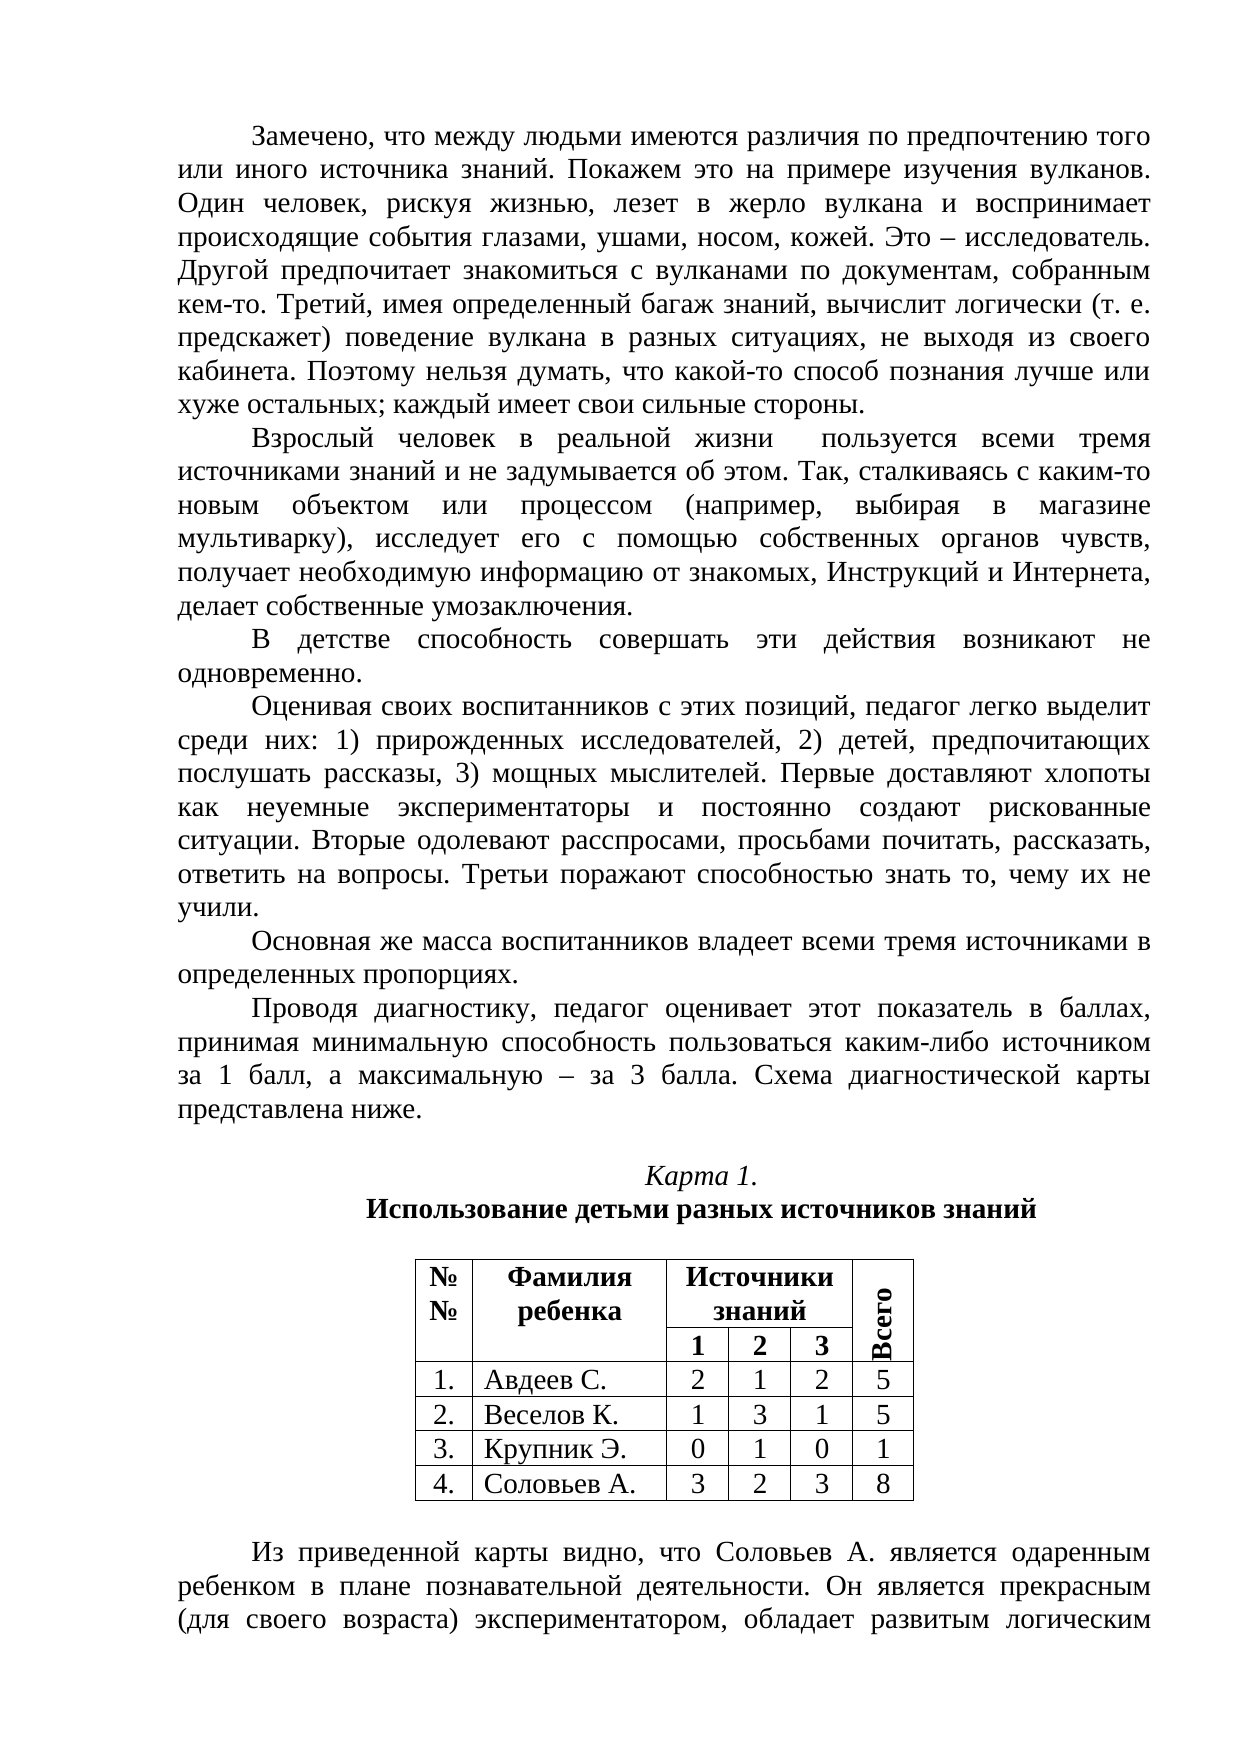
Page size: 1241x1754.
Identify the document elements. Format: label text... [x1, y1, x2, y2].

table_cell 3 [791, 1466, 852, 1499]
table_cell 3. [416, 1431, 472, 1465]
table_cell 5 [853, 1397, 913, 1430]
table_cell 1 [667, 1397, 728, 1430]
table_cell 1 [791, 1397, 852, 1430]
table_cell Крупник Э. [473, 1431, 666, 1465]
table_header Фамилия ребенка [473, 1260, 666, 1361]
table_cell 1 [729, 1431, 790, 1465]
table_cell Веселов К. [473, 1397, 666, 1430]
table_cell 0 [667, 1431, 728, 1465]
table_cell 1. [416, 1362, 472, 1396]
table_cell 5 [853, 1362, 913, 1396]
table_cell 8 [853, 1466, 913, 1499]
table_cell 4. [416, 1466, 472, 1499]
text Замечено, что между людьми имеются различия по предпочтению того или иного источника знаний. Покажем это на примере изучения вулканов. Один человек, рискуя жизнью, лезет в жерло вулкана и воспринимает происходящие события глазами, ушами, носом, кожей. Это – исследователь. Другой предпочитает знакомиться с вулканами по документам, собранным кем-то. Третий, имея определенный багаж знаний, вычислит логически (т. е. предскажет) поведение вулкана в разных ситуациях, не выходя из своего кабинета. Поэтому нельзя думать, что какой-то способ познания лучше или хуже остальных; каждый имеет свои сильные стороны. [177, 118, 1152, 420]
table_cell 2 [729, 1328, 790, 1361]
text Использование детьми разных источников знаний [177, 1191, 1152, 1225]
text В детстве способность совершать эти действия возникают не одновременно. [177, 621, 1152, 688]
table_cell 1 [853, 1431, 913, 1465]
text Проводя диагностику, педагог оценивает этот показатель в баллах, принимая минимальную способность пользоваться каким-либо источником за 1 балл, а максимальную – за 3 балла. Схема диагностической карты представлена ниже. [177, 990, 1152, 1124]
text Взрослый человек в реальной жизни пользуется всеми тремя источниками знаний и не задумывается об этом. Так, сталкиваясь с каким-то новым объектом или процессом (например, выбирая в магазине мультиварку), исследует его с помощью собственных органов чувств, получает необходимую информацию от знакомых, Инструкций и Интернета, делает собственные умозаключения. [177, 420, 1152, 621]
table_cell 0 [791, 1431, 852, 1465]
table_cell 2 [667, 1362, 728, 1396]
table_cell 2 [729, 1466, 790, 1499]
table_header № № [416, 1260, 472, 1361]
text Оценивая своих воспитанников с этих позиций, педагог легко выделит среди них: 1) прирожденных исследователей, 2) детей, предпочитающих послушать рассказы, 3) мощных мыслителей. Первые доставляют хлопоты как неуемные экспериментаторы и постоянно создают рискованные ситуации. Вторые одолевают расспросами, просьбами почитать, рассказать, ответить на вопросы. Третьи поражают способностью знать то, чему их не учили. [177, 688, 1152, 923]
text Карта 1. [177, 1158, 1152, 1191]
table_cell 2 [791, 1362, 852, 1396]
table_cell 2. [416, 1397, 472, 1430]
table_header Всего [853, 1260, 913, 1361]
table_cell 1 [729, 1362, 790, 1396]
text Основная же масса воспитанников владеет всеми тремя источниками в определенных пропорциях. [177, 923, 1152, 990]
table_cell 3 [791, 1328, 852, 1361]
table_cell Соловьев А. [473, 1466, 666, 1499]
table_cell 3 [667, 1466, 728, 1499]
table_cell 3 [729, 1397, 790, 1430]
table_header Источники знаний [667, 1260, 852, 1327]
table_cell Авдеев С. [473, 1362, 666, 1396]
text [177, 1534, 1152, 1635]
table_cell 1 [667, 1328, 728, 1361]
